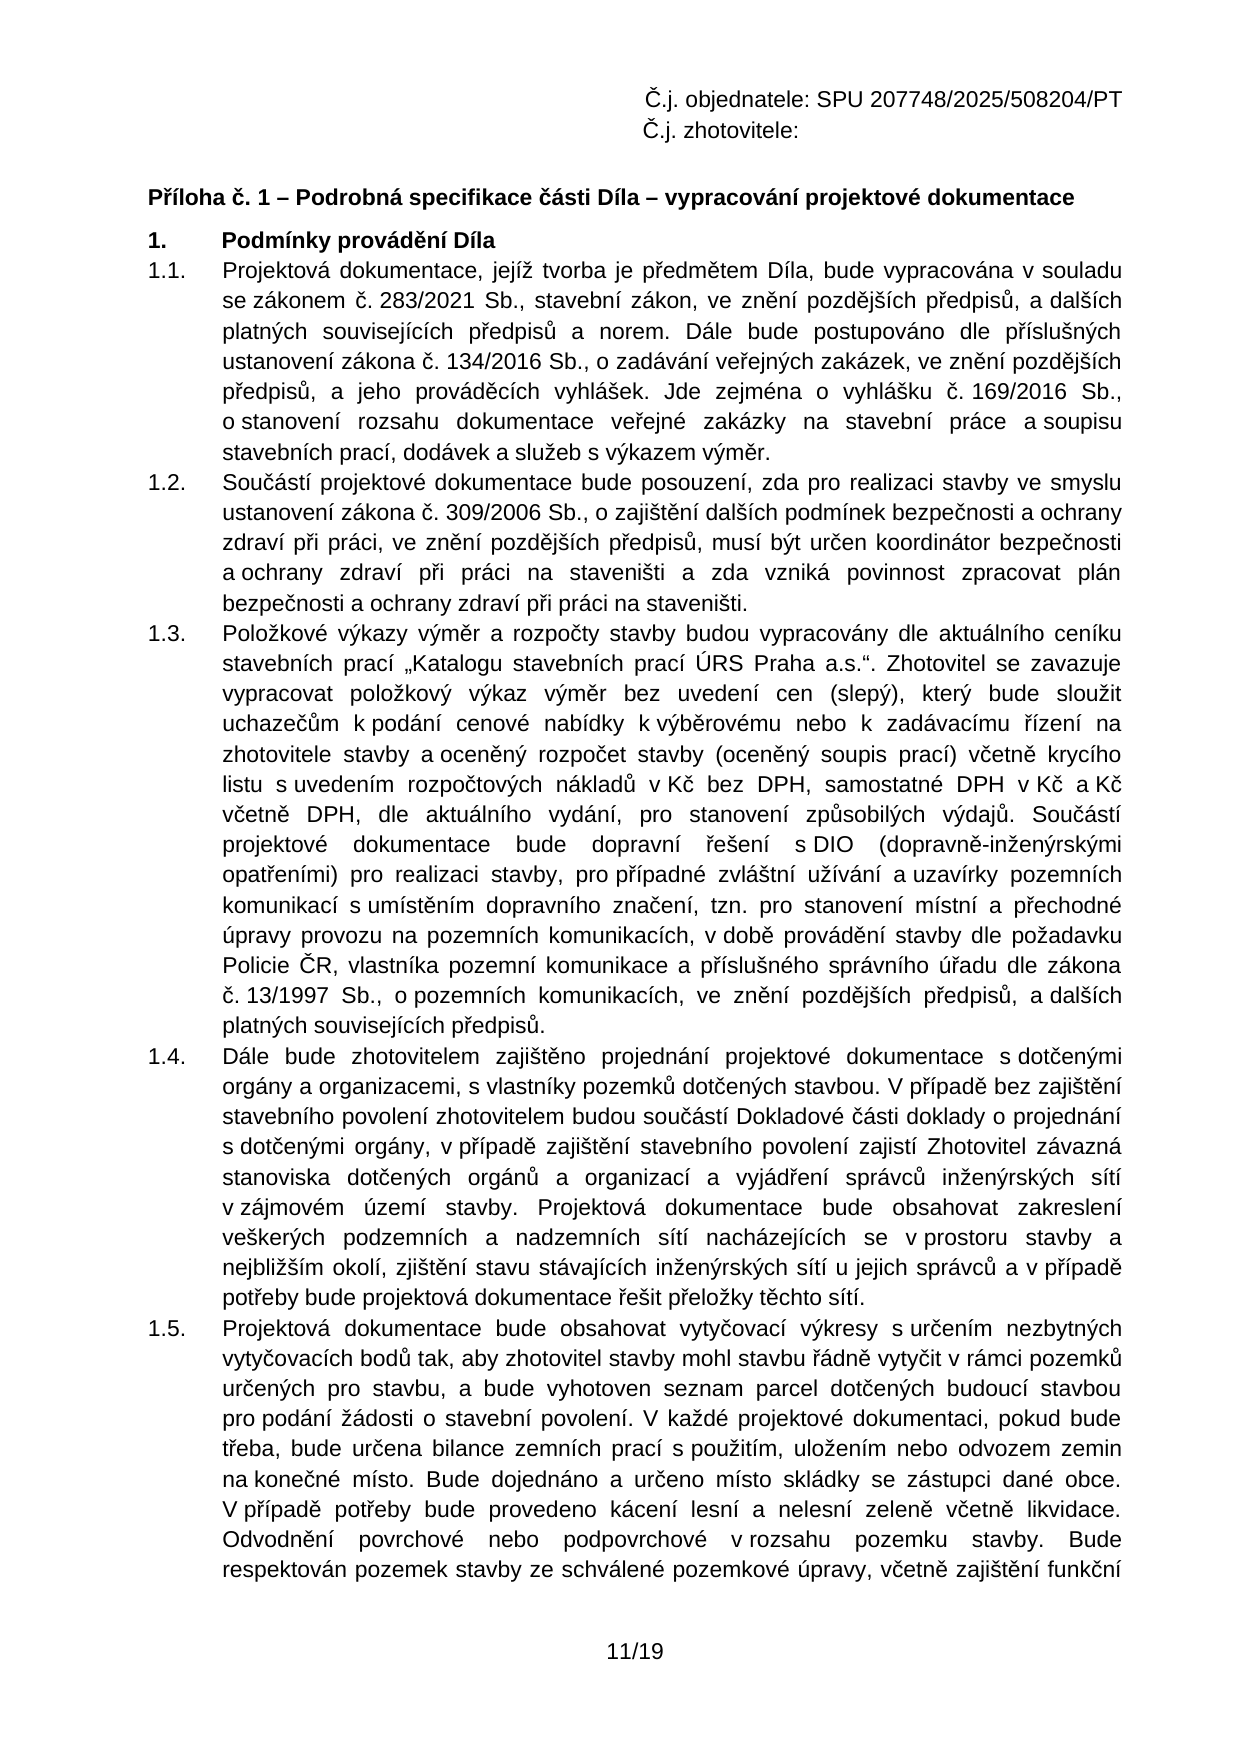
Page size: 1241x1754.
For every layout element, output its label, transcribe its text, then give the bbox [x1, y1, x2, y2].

list Dále bude zhotovitelem zajištěno projednání projektové dokumentace s dotčenými orgány a organizacemi, s vlastníky pozemků dotčených stavbou. V případě bez zajištění stavebního povolení zhotovitelem budou součástí Dokladové části doklady o projednání s dotčenými orgány, v případě zajištění stavebního povolení zajistí Zhotovitel závazná stanoviska dotčených orgánů a organizací a vyjádření správců inženýrských sítí v zájmovém území stavby. Projektová dokumentace bude obsahovat zakreslení veškerých podzemních a nadzemních sítí nacházejících se v prostoru stavby a nejbližším okolí, zjištění stavu stávajících inženýrských sítí u jejich správců a v případě potřeby bude projektová dokumentace řešit přeložky těchto sítí. [148, 1043, 1122, 1311]
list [148, 1314, 1122, 1582]
list Součástí projektové dokumentace bude posouzení, zda pro realizaci stavby ve smyslu ustanovení zákona č. 309/2006 Sb., o zajištění dalších podmínek bezpečnosti a ochrany zdraví při práci, ve znění pozdějších předpisů, musí být určen koordinátor bezpečnosti a ochrany zdraví při práci na staveništi a zda vzniká povinnost zpracovat plán bezpečnosti a ochrany zdraví při práci na staveništi. [148, 469, 1122, 616]
list Projektová dokumentace, jejíž tvorba je předmětem Díla, bude vypracována v souladu se zákonem č. 283/2021 Sb., stavební zákon, ve znění pozdějších předpisů, a dalších platných souvisejících předpisů a norem. Dále bude postupováno dle příslušných ustanovení zákona č. 134/2016 Sb., o zadávání veřejných zakázek, ve znění pozdějších předpisů, a jeho prováděcích vyhlášek. Jde zejména o vyhlášku č. 169/2016 Sb., o stanovení rozsahu dokumentace veřejné zakázky na stavební práce a soupisu stavebních prací, dodávek a služeb s výkazem výměr. [148, 257, 1122, 465]
subtitle Příloha č. 1 – Podrobná specifikace části Díla – vypracování projektové dokumentace [148, 184, 1122, 211]
list Položkové výkazy výměr a rozpočty stavby budou vypracovány dle aktuálního ceníku stavebních prací „Katalogu stavebních prací ÚRS Praha a.s.“. Zhotovitel se zavazuje vypracovat položkový výkaz výměr bez uvedení cen (slepý), který bude sloužit uchazečům k podání cenové nabídky k výběrovému nebo k zadávacímu řízení na zhotovitele stavby a oceněný rozpočet stavby (oceněný soupis prací) včetně krycího listu s uvedením rozpočtových nákladů v Kč bez DPH, samostatné DPH v Kč a Kč včetně DPH, dle aktuálního vydání, pro stanovení způsobilých výdajů. Součástí projektové dokumentace bude dopravní řešení s DIO (dopravně-inženýrskými opatřeními) pro realizaci stavby, pro případné zvláštní užívání a uzavírky pozemních komunikací s umístěním dopravního značení, tzn. pro stanovení místní a přechodné úpravy provozu na pozemních komunikacích, v době provádění stavby dle požadavku Policie ČR, vlastníka pozemní komunikace a příslušného správního úřadu dle zákona č. 13/1997 Sb., o pozemních komunikacích, ve znění pozdějších předpisů, a dalších platných souvisejících předpisů. [148, 620, 1122, 1039]
list Podmínky provádění Díla [148, 227, 1122, 253]
